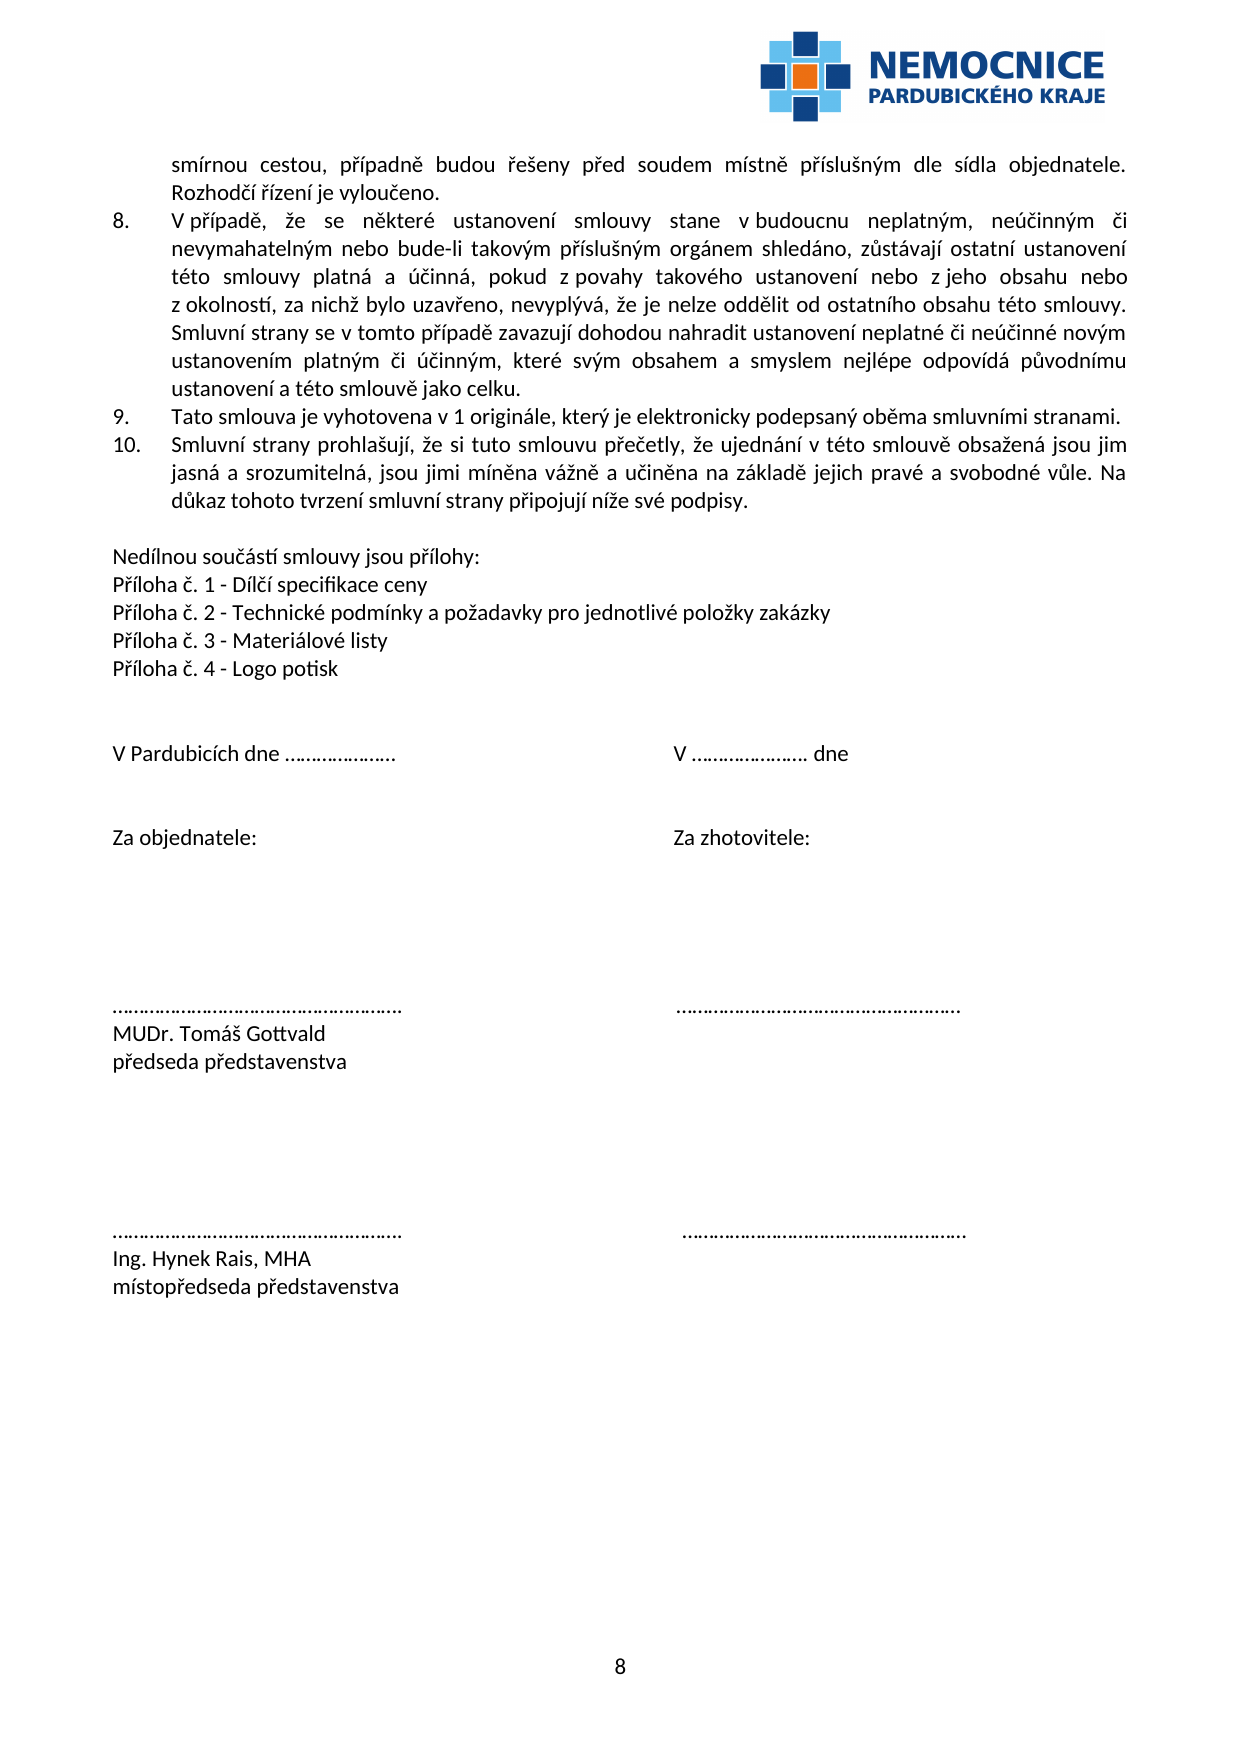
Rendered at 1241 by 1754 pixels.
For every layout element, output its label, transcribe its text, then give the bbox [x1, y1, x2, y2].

text Příloha č. 1 - Dílčí specifikace ceny [112, 571, 1128, 598]
text 10. Smluvní strany prohlašují, že si tuto smlouvu přečetly, že ujednání v této smlouvě obsažená jsou jim jasná a srozumitelná, jsou jimi míněna vážně a učiněna na základě jejich pravé a svobodné vůle. Na důkaz tohoto tvrzení smluvní strany připojují níže své podpisy. [112, 430, 1128, 514]
text ………………………………………………. ……………………………………………… [676, 991, 1128, 1019]
text Příloha č. 4 - Logo potisk [112, 654, 1128, 683]
text MUDr. Tomáš Gottvald [112, 1019, 1128, 1047]
text Příloha č. 2 - Technické podmínky a požadavky pro jednotlivé položky zakázky [112, 598, 1128, 627]
text V Pardubicích dne ………………… V …………………. dne [112, 739, 1128, 767]
text Nedílnou součástí smlouvy jsou přílohy: [112, 542, 1128, 571]
text předseda představenstva [112, 1047, 1128, 1075]
text 9. Tato smlouva je vyhotovena v 1 originále, který je elektronicky podepsaný oběma smluvními stranami. [112, 402, 1128, 430]
text Za objednatele: Za zhotovitele: [112, 823, 1128, 879]
text místopředseda představenstva [112, 1272, 1128, 1300]
text Příloha č. 3 - Materiálové listy [112, 627, 1128, 654]
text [112, 148, 1128, 206]
text 8. V případě, že se některé ustanovení smlouvy stane v budoucnu neplatným, neúčinným či nevymahatelným nebo bude-li takovým příslušným orgánem shledáno, zůstávají ostatní ustanovení této smlouvy platná a účinná, pokud z povahy takového ustanovení nebo z jeho obsahu nebo z okolností, za nichž bylo uzavřeno, nevyplývá, že je nelze oddělit od ostatního obsahu této smlouvy. Smluvní strany se v tomto případě zavazují dohodou nahradit ustanovení neplatné či neúčinné novým ustanovením platným či účinným, které svým obsahem a smyslem nejlépe odpovídá původnímu ustanovení a této smlouvě jako celku. [112, 206, 1128, 402]
picture [759, 30, 1105, 123]
text ………………………………………………. ……………………………………………… [682, 1216, 1128, 1244]
text Ing. Hynek Rais, MHA [112, 1244, 1128, 1272]
